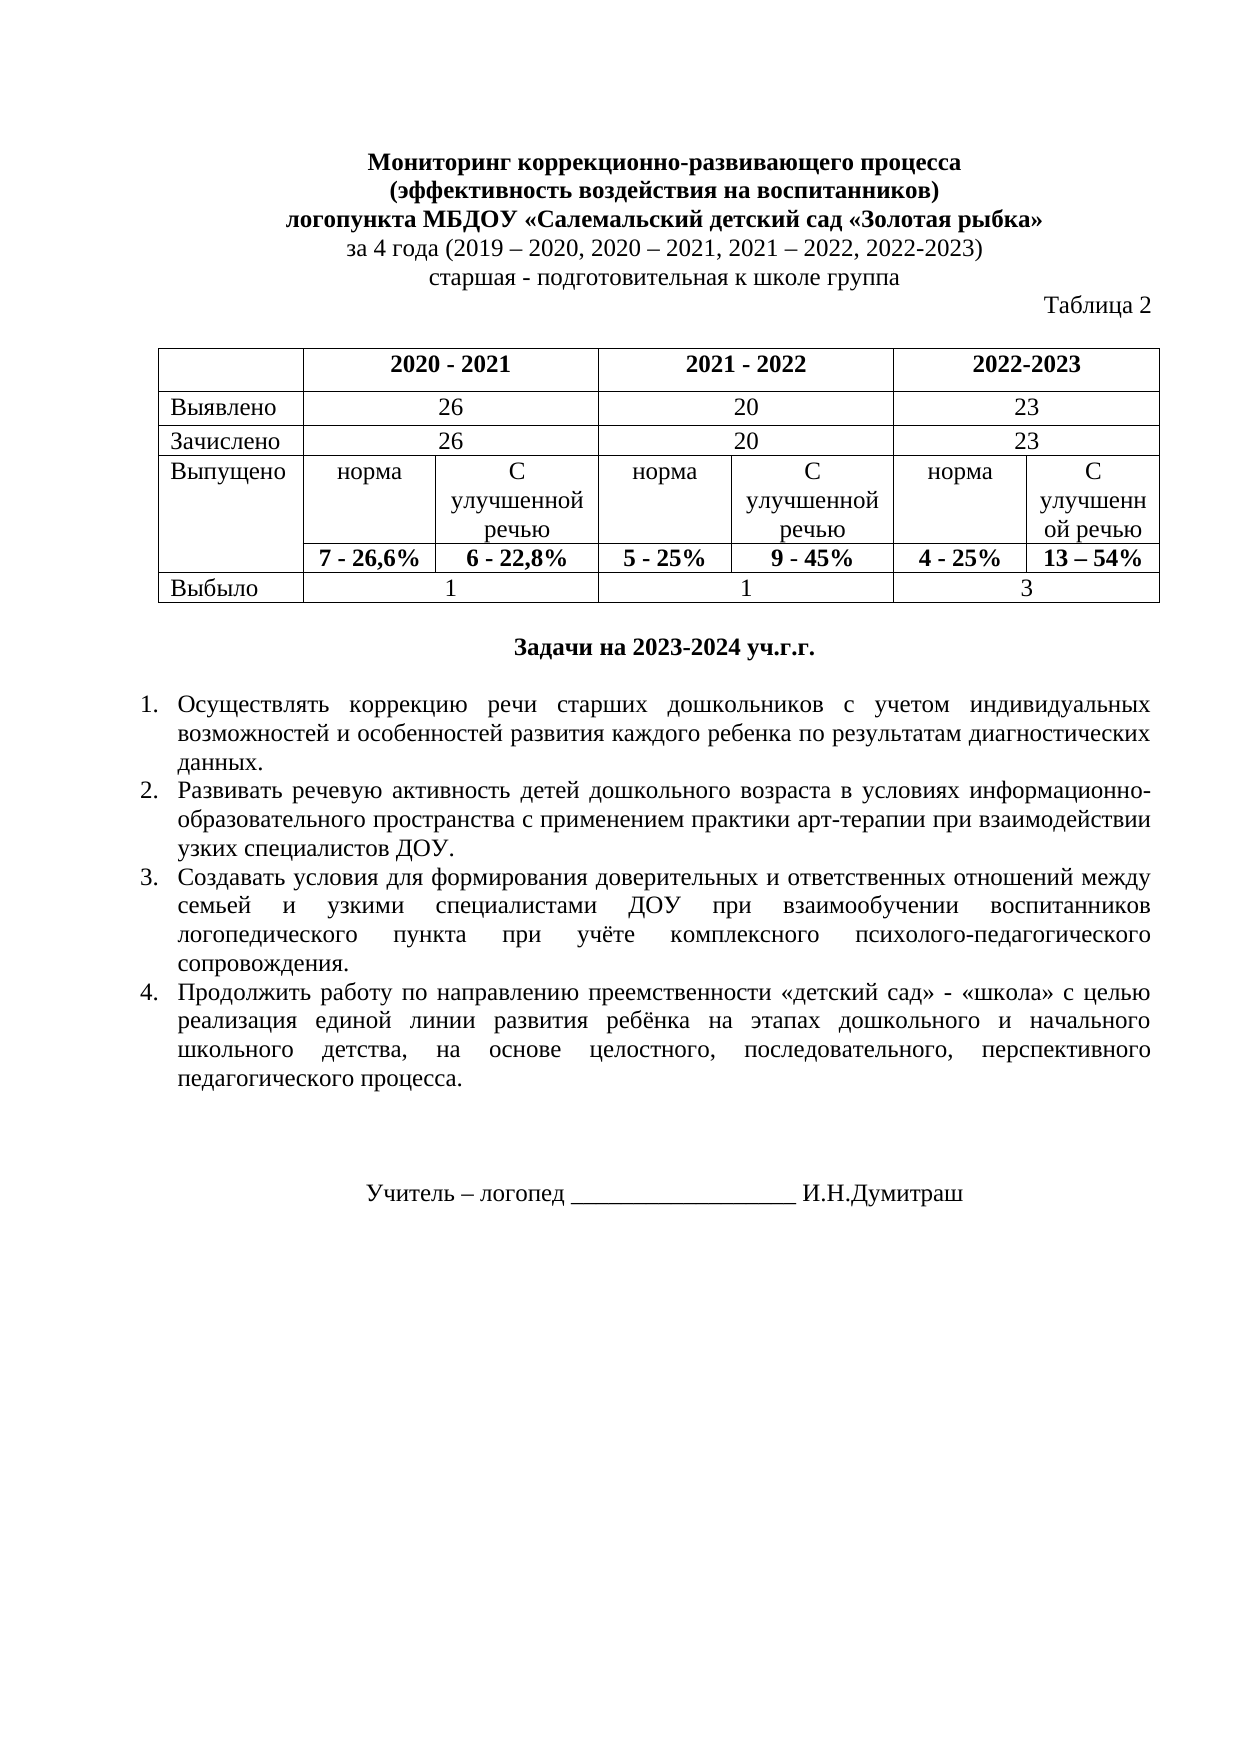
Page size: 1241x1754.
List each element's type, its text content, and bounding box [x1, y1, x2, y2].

table_cell 23 [894, 426, 1159, 455]
table_cell 5 - 25% [599, 544, 731, 572]
text (эффективность воздействия на воспитанников) [177, 176, 1152, 204]
table_cell 1 [599, 573, 893, 602]
table_cell 4 - 25% [894, 544, 1026, 572]
table_cell С улучшенной речью [436, 456, 598, 542]
text за 4 года (2019 – 2020, 2020 – 2021, 2021 – 2022, 2022-2023) [177, 233, 1152, 262]
list Осуществлять коррекцию речи старших дошкольников с учетом индивидуальных возможностей и особенностей развития каждого ребенка по результатам диагностических данных. [140, 689, 1152, 776]
table_cell Выявлено [159, 392, 303, 425]
table_cell 1 [304, 573, 598, 602]
list Развивать речевую активность детей дошкольного возраста в условиях информационно-образовательного пространства с применением практики арт-терапии при взаимодействии узких специалистов ДОУ. [140, 776, 1152, 862]
table_cell 23 [894, 392, 1159, 425]
table_cell С улучшенной речью [732, 456, 893, 542]
text Задачи на 2023-2024 уч.г.г. [177, 632, 1152, 661]
table_cell 3 [894, 573, 1159, 602]
table_cell 6 - 22,8% [436, 544, 598, 572]
table_cell Выпущено [159, 456, 303, 572]
list Продолжить работу по направлению преемственности «детский сад» - «школа» с целью реализация единой линии развития ребёнка на этапах дошкольного и начального школьного детства, на основе целостного, последовательного, перспективного педагогического процесса. [140, 977, 1152, 1092]
text Таблица 2 [177, 291, 1152, 319]
table_cell 26 [304, 426, 598, 455]
text старшая - подготовительная к школе группа [177, 262, 1152, 291]
table_cell 7 - 26,6% [304, 544, 435, 572]
text логопункта МБДОУ «Салемальский детский сад «Золотая рыбка» [177, 204, 1152, 233]
table_cell С улучшенной речью [1027, 456, 1159, 542]
text Мониторинг коррекционно-развивающего процесса [177, 147, 1152, 176]
table_cell 20 [599, 426, 893, 455]
table_header 2020 - 2021 [304, 349, 598, 391]
table_header 2021 - 2022 [599, 349, 893, 391]
table_cell норма [894, 456, 1026, 542]
table_cell 26 [304, 392, 598, 425]
table_cell 9 - 45% [732, 544, 893, 572]
table_cell 13 – 54% [1027, 544, 1159, 572]
text Учитель – логопед __________________ И.Н.Думитраш [177, 1178, 1152, 1207]
table_cell Выбыло [159, 573, 303, 602]
list Создавать условия для формирования доверительных и ответственных отношений между семьей и узкими специалистами ДОУ при взаимообучении воспитанников логопедического пункта при учёте комплексного психолого-педагогического сопровождения. [140, 862, 1152, 977]
table_header [159, 349, 303, 391]
table_cell норма [304, 456, 435, 542]
table_cell 20 [599, 392, 893, 425]
table_cell норма [599, 456, 731, 542]
table_cell Зачислено [159, 426, 303, 455]
table_header 2022-2023 [894, 349, 1159, 391]
